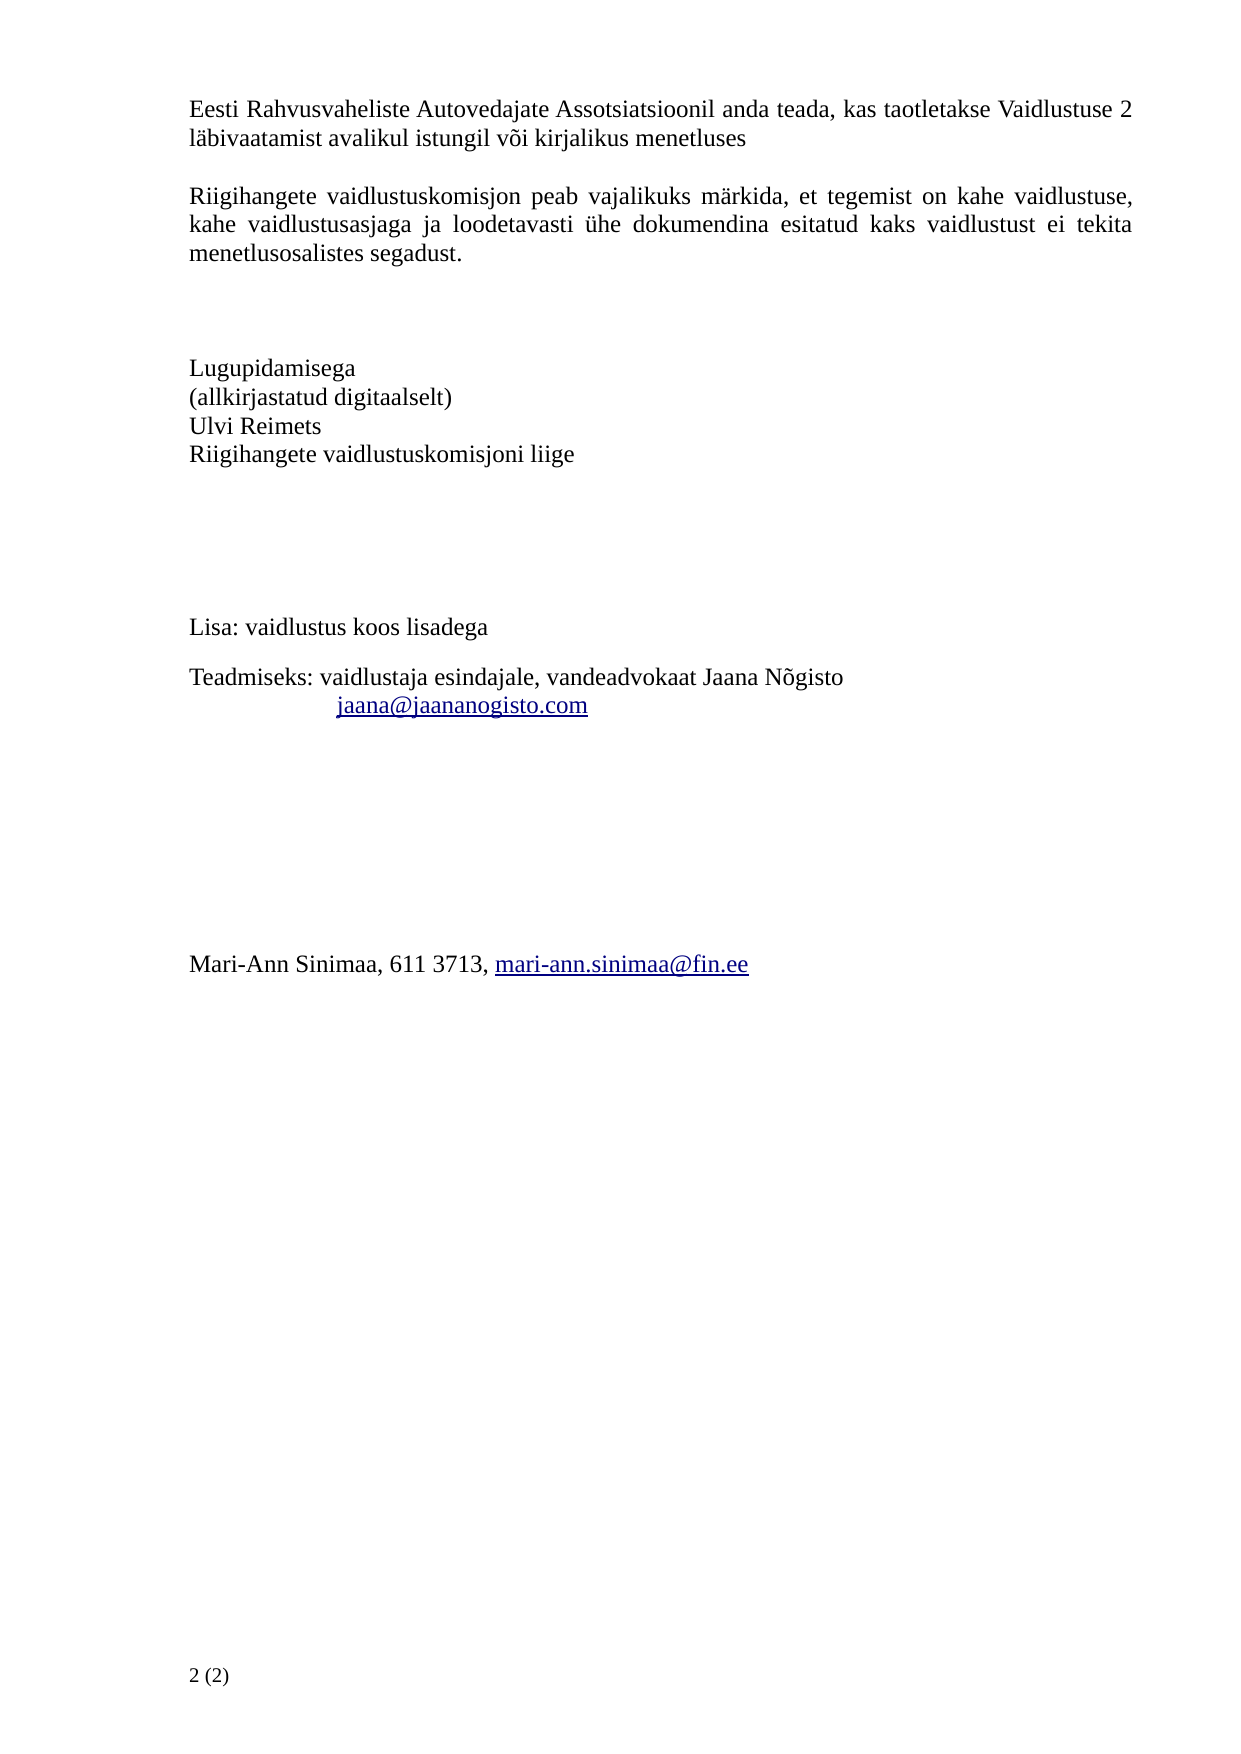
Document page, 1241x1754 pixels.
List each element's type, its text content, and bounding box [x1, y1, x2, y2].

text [189, 94, 1134, 152]
text Riigihangete vaidlustuskomisjoni liige [189, 439, 1134, 468]
text Lisa: vaidlustus koos lisadega [189, 612, 1134, 641]
text jaana@jaananogisto.com [263, 690, 1134, 719]
text (allkirjastatud digitaalselt) [189, 382, 1134, 411]
text Riigihangete vaidlustuskomisjon peab vajalikuks märkida, et tegemist on kahe vaidlustuse, kahe vaidlustusasjaga ja loodetavasti ühe dokumendina esitatud kaks vaidlustust ei tekita menetlusosalistes segadust. [189, 181, 1134, 267]
text Ulvi Reimets [189, 411, 1134, 439]
text Mari-Ann Sinimaa, 611 3713, mari-ann.sinimaa@fin.ee [189, 949, 1134, 978]
text Teadmiseks: vaidlustaja esindajale, vandeadvokaat Jaana Nõgisto [189, 666, 1134, 690]
text Lugupidamisega [189, 353, 1134, 382]
